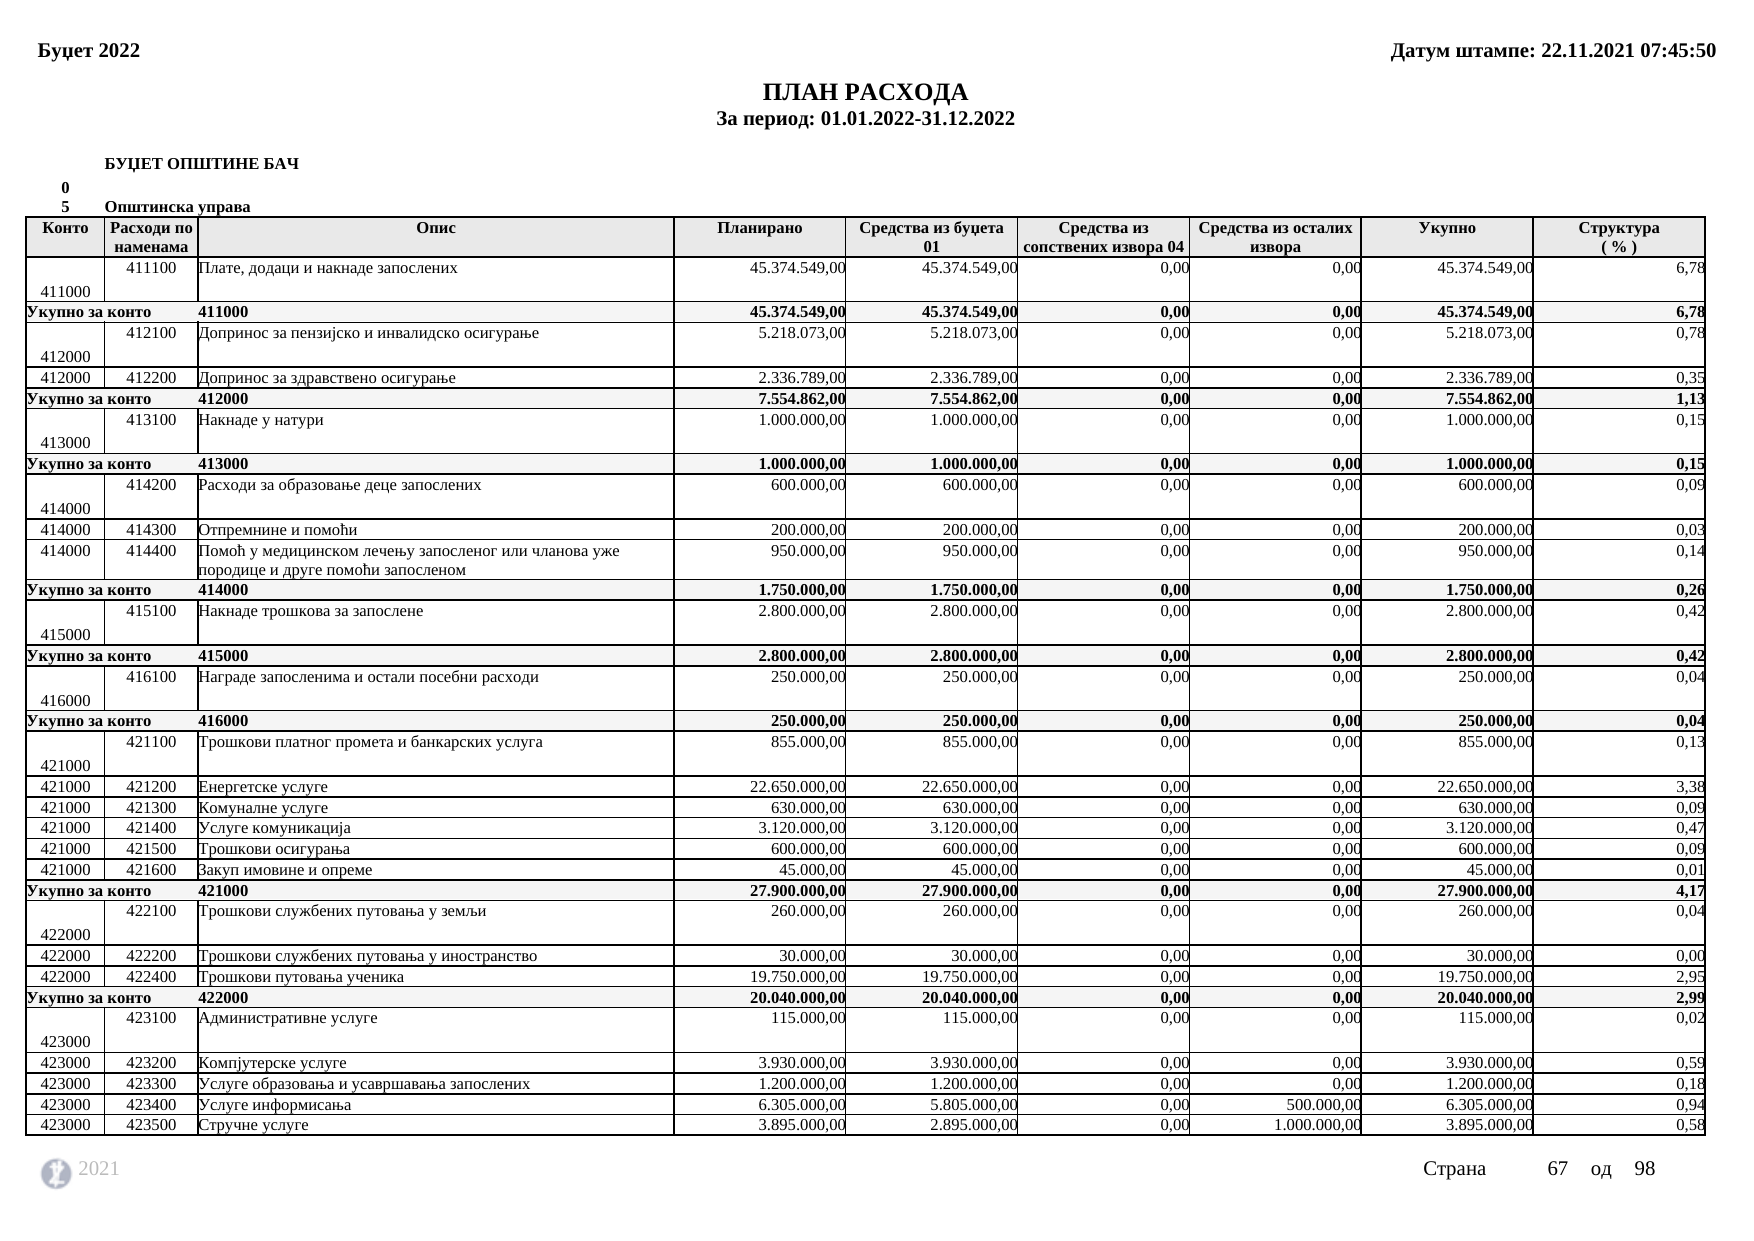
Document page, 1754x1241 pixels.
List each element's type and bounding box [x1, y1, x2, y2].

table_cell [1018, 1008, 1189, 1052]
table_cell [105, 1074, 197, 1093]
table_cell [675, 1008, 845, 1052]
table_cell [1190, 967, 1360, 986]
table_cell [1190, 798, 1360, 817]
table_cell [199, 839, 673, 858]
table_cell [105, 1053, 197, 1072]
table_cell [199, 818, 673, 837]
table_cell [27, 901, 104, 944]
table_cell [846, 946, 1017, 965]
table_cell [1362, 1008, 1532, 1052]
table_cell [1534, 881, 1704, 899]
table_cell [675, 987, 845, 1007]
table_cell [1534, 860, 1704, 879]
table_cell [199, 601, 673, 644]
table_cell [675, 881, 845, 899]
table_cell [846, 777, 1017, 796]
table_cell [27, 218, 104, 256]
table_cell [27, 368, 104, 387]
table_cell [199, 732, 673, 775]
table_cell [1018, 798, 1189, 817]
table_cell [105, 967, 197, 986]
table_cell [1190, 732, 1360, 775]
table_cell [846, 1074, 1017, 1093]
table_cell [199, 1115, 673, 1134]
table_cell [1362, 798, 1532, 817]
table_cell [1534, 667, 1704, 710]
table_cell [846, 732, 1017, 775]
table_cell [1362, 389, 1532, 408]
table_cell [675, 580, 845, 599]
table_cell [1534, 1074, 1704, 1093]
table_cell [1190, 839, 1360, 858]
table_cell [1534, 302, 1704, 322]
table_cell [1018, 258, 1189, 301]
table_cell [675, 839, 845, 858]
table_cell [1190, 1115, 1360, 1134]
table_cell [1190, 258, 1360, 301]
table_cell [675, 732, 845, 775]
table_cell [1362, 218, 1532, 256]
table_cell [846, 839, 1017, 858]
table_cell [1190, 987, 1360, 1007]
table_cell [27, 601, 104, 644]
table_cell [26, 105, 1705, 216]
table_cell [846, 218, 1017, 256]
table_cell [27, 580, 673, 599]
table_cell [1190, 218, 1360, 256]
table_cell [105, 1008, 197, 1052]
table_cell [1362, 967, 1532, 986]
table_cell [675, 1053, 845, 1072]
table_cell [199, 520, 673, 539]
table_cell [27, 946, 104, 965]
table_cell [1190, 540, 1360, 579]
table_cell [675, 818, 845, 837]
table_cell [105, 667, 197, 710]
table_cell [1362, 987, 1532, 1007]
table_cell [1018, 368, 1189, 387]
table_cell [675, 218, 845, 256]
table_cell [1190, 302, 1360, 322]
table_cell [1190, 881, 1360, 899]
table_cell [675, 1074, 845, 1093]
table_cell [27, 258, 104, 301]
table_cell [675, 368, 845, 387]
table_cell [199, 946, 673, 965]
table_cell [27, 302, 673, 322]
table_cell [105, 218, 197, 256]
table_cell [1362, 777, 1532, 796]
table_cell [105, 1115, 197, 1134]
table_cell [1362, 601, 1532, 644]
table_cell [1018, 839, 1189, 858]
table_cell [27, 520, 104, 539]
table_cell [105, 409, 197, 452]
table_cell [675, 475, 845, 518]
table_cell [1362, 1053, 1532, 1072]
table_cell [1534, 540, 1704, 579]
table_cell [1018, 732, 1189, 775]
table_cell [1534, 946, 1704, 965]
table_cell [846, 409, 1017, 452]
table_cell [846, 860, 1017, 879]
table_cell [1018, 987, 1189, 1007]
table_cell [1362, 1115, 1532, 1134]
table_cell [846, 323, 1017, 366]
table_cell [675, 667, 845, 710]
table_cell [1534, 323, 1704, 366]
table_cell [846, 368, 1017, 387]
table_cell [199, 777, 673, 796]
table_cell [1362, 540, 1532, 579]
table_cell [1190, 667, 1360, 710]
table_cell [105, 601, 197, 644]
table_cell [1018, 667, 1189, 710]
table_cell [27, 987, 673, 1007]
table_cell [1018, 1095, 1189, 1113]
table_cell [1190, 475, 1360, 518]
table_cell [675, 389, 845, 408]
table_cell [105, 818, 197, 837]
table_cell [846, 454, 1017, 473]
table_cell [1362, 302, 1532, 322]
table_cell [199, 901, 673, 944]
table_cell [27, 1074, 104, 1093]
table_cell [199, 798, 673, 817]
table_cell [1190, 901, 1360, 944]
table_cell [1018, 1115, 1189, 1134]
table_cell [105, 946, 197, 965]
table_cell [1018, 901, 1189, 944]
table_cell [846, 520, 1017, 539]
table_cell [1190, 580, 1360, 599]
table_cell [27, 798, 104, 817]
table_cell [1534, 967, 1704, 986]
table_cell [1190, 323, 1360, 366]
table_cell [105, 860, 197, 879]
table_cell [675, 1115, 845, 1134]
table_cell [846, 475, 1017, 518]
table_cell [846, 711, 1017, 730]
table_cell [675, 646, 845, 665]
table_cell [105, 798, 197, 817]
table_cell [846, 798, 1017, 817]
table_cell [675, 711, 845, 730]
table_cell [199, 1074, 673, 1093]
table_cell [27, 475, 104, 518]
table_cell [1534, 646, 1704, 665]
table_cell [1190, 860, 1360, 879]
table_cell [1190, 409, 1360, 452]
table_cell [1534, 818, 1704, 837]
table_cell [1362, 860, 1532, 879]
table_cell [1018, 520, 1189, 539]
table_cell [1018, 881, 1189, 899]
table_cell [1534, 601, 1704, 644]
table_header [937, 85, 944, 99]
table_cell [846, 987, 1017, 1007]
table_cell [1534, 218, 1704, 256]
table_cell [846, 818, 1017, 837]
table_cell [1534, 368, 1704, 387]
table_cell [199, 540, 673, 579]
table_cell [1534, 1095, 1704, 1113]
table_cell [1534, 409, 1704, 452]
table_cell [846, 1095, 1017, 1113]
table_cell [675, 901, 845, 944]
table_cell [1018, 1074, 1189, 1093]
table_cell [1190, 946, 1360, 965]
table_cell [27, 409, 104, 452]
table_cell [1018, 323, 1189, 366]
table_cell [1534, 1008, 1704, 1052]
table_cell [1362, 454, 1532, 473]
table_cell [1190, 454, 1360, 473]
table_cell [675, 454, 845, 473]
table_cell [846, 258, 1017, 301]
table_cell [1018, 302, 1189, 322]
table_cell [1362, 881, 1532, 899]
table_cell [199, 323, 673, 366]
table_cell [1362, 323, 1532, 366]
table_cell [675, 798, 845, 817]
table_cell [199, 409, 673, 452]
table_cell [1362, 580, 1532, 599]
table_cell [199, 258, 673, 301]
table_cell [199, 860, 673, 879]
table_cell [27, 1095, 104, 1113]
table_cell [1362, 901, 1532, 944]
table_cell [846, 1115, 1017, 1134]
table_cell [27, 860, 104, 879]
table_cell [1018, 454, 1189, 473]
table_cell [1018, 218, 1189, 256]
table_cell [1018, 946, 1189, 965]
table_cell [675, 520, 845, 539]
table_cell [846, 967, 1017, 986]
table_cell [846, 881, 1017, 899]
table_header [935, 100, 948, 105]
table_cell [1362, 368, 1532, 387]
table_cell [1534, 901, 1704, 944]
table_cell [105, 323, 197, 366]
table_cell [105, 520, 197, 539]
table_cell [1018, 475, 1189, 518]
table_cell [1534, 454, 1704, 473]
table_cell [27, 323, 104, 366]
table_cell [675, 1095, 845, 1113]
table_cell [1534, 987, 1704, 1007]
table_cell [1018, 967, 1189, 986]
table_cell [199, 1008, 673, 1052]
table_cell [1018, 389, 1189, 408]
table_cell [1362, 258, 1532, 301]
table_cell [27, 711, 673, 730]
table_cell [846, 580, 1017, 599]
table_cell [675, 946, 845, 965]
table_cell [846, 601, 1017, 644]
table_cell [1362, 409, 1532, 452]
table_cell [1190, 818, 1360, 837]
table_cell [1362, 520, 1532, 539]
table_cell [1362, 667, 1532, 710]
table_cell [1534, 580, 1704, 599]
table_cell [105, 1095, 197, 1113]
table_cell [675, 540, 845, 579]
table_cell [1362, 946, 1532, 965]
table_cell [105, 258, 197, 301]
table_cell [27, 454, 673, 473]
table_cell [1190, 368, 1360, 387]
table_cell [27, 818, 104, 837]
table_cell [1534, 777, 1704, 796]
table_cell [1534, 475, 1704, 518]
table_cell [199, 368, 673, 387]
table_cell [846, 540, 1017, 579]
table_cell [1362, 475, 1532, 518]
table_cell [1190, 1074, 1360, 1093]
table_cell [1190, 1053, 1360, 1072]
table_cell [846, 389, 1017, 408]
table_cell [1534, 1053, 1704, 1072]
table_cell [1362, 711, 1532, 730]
picture [37, 1155, 76, 1194]
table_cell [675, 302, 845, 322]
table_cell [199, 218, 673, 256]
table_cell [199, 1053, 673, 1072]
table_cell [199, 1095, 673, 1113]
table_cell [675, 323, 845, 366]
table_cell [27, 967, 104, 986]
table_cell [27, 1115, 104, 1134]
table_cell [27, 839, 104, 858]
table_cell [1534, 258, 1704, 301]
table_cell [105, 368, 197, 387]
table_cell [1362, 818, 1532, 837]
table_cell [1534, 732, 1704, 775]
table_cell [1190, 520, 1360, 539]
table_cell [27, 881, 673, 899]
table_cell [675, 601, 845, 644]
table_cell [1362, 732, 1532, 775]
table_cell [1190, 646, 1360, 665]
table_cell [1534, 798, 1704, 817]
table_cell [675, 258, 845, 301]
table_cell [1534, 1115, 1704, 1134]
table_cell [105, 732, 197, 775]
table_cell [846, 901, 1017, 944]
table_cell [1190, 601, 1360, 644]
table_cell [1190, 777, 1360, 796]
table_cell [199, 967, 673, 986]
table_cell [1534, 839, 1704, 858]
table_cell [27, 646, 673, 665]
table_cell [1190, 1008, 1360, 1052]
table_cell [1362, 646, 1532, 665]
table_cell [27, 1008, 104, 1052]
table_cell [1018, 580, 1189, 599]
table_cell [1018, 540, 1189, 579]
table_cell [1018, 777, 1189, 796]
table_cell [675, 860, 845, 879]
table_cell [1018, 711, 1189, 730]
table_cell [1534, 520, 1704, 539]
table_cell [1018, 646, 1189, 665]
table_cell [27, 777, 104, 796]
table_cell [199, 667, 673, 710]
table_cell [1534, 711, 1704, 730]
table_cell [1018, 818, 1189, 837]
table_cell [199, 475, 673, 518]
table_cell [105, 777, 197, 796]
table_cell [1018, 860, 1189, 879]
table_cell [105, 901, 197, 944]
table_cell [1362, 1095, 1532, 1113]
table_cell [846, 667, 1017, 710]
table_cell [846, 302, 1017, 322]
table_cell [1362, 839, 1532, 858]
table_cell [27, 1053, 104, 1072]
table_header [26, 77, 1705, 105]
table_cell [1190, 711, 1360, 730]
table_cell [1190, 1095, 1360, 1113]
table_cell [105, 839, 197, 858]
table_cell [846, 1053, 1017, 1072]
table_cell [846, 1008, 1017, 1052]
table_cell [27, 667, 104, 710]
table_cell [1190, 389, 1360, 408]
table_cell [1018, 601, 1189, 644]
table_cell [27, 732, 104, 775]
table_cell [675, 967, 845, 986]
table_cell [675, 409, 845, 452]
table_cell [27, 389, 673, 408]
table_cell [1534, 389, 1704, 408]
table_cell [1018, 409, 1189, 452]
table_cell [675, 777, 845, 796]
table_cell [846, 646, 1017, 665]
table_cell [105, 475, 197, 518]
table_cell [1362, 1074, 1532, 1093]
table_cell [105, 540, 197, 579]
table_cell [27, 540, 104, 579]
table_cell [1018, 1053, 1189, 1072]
